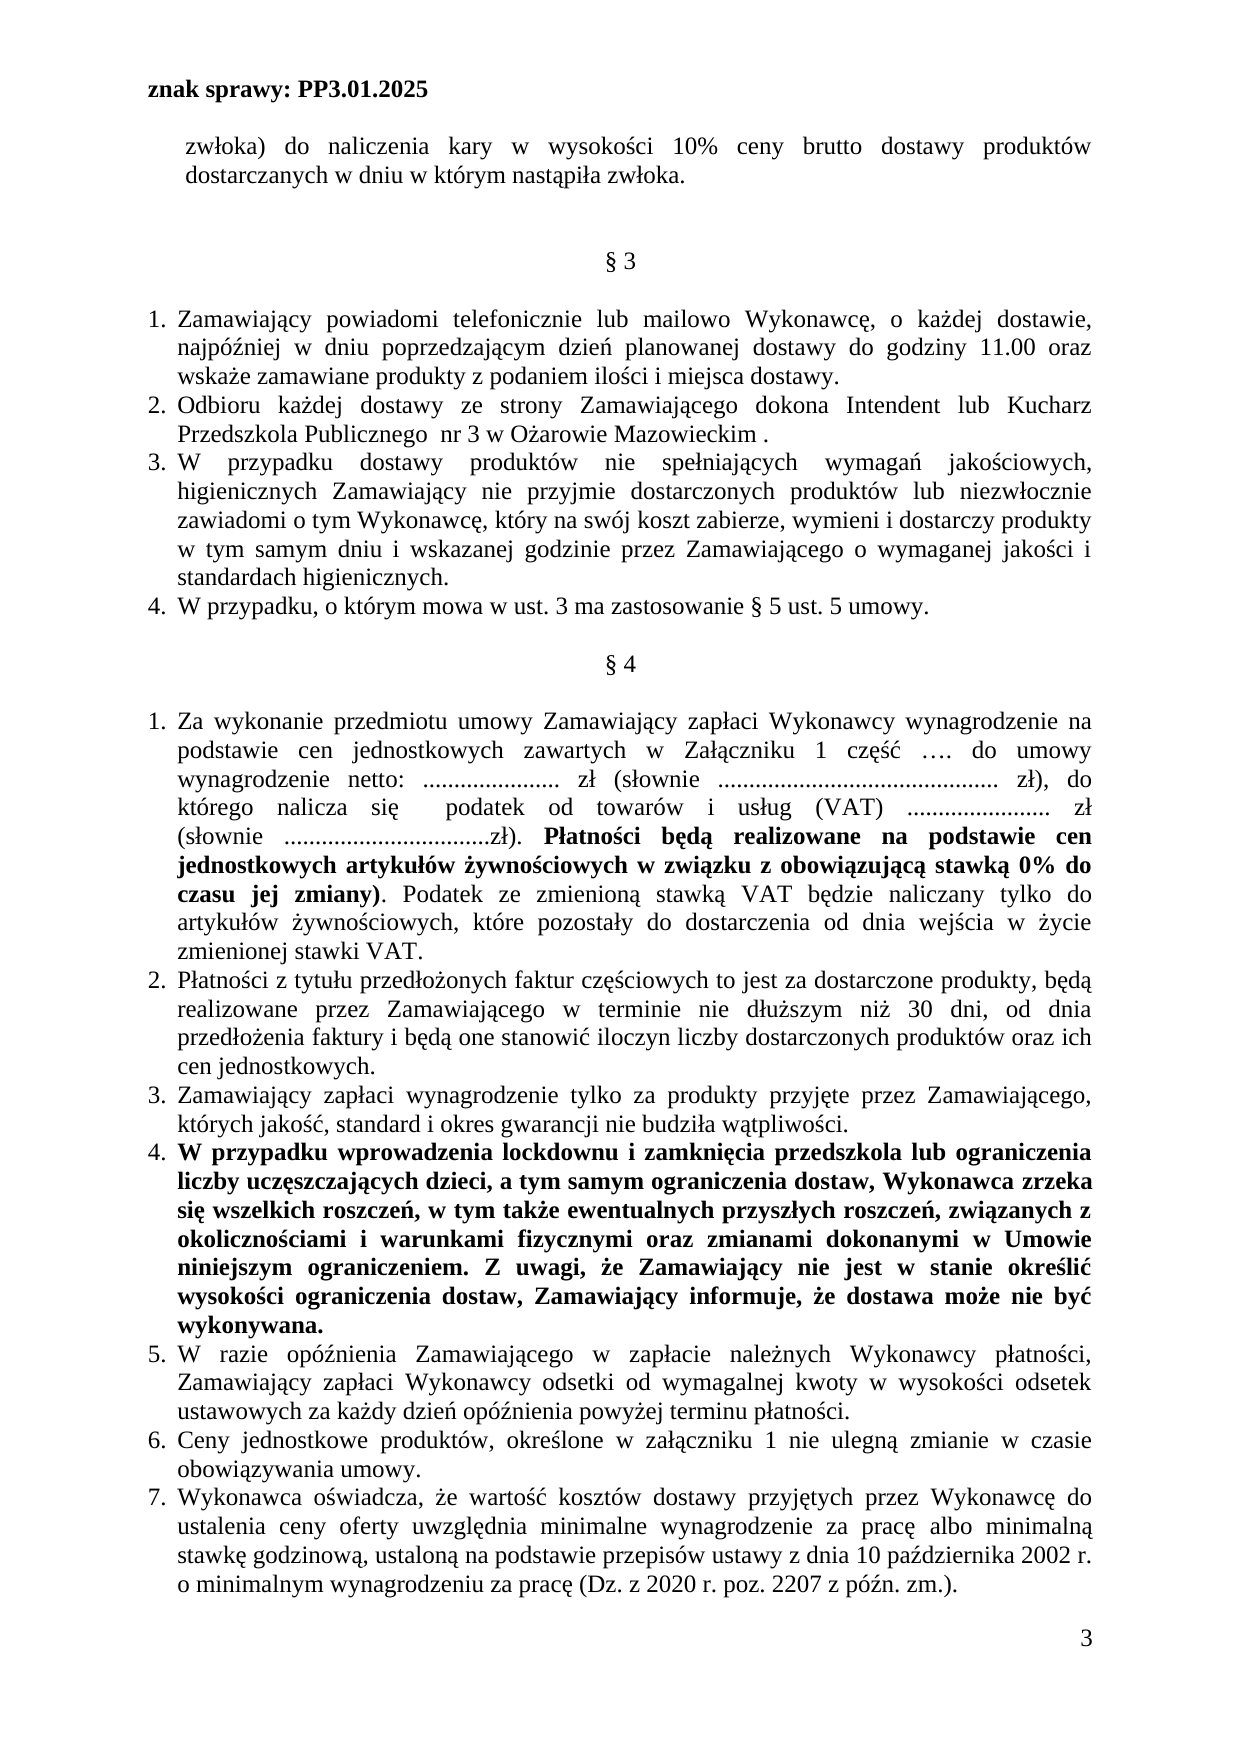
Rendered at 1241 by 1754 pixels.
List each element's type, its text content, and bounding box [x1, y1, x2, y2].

list Odbioru każdej dostawy ze strony Zamawiającego dokona Intendent lub Kucharz Przedszkola Publicznego nr 3 w Ożarowie Mazowieckim . [148, 390, 1093, 447]
list W przypadku, o którym mowa w ust. 3 ma zastosowanie § 5 ust. 5 umowy. [148, 591, 1093, 620]
list Ceny jednostkowe produktów, określone w załączniku 1 nie ulegną zmianie w czasie obowiązywania umowy. [148, 1425, 1093, 1482]
list Zamawiający powiadomi telefonicznie lub mailowo Wykonawcę, o każdej dostawie, najpóźniej w dniu poprzedzającym dzień planowanej dostawy do godziny 11.00 oraz wskaże zamawiane produkty z podaniem ilości i miejsca dostawy. [148, 304, 1093, 390]
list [148, 131, 1093, 189]
list W przypadku wprowadzenia lockdownu i zamknięcia przedszkola lub ograniczenia liczby uczęszczających dzieci, a tym samym ograniczenia dostaw, Wykonawca zrzeka się wszelkich roszczeń, w tym także ewentualnych przyszłych roszczeń, związanych z okolicznościami i warunkami fizycznymi oraz zmianami dokonanymi w Umowie niniejszym ograniczeniem. Z uwagi, że Zamawiający nie jest w stanie określić wysokości ograniczenia dostaw, Zamawiający informuje, że dostawa może nie być wykonywana. [148, 1137, 1093, 1339]
text § 3 [148, 246, 1093, 275]
list Zamawiający zapłaci wynagrodzenie tylko za produkty przyjęte przez Zamawiającego, których jakość, standard i okres gwarancji nie budziła wątpliwości. [148, 1080, 1093, 1137]
list W razie opóźnienia Zamawiającego w zapłacie należnych Wykonawcy płatności, Zamawiający zapłaci Wykonawcy odsetki od wymagalnej kwoty w wysokości odsetek ustawowych za każdy dzień opóźnienia powyżej terminu płatności. [148, 1339, 1093, 1425]
text § 4 [148, 649, 1093, 677]
list W przypadku dostawy produktów nie spełniających wymagań jakościowych, higienicznych Zamawiający nie przyjmie dostarczonych produktów lub niezwłocznie zawiadomi o tym Wykonawcę, który na swój koszt zabierze, wymieni i dostarczy produkty w tym samym dniu i wskazanej godzinie przez Zamawiającego o wymaganej jakości i standardach higienicznych. [148, 447, 1093, 591]
list Płatności z tytułu przedłożonych faktur częściowych to jest za dostarczone produkty, będą realizowane przez Zamawiającego w terminie nie dłuższym niż 30 dni, od dnia przedłożenia faktury i będą one stanowić iloczyn liczby dostarczonych produktów oraz ich cen jednostkowych. [148, 965, 1093, 1080]
list Za wykonanie przedmiotu umowy Zamawiający zapłaci Wykonawcy wynagrodzenie na podstawie cen jednostkowych zawartych w Załączniku 1 część …. do umowy wynagrodzenie netto: ...................... zł (słownie ............................................. zł), do którego nalicza się podatek od towarów i usług (VAT) ....................... zł (słownie .................................zł). Płatności będą realizowane na podstawie cen jednostkowych artykułów żywnościowych w związku z obowiązującą stawką 0% do czasu jej zmiany). Podatek ze zmienioną stawką VAT będzie naliczany tylko do artykułów żywnościowych, które pozostały do dostarczenia od dnia wejścia w życie zmienionej stawki VAT. [148, 706, 1093, 965]
list Wykonawca oświadcza, że wartość kosztów dostawy przyjętych przez Wykonawcę do ustalenia ceny oferty uwzględnia minimalne wynagrodzenie za pracę albo minimalną stawkę godzinową, ustaloną na podstawie przepisów ustawy z dnia 10 października 2002 r. o minimalnym wynagrodzeniu za pracę (Dz. z 2020 r. poz. 2207 z późn. zm.). [148, 1482, 1093, 1597]
